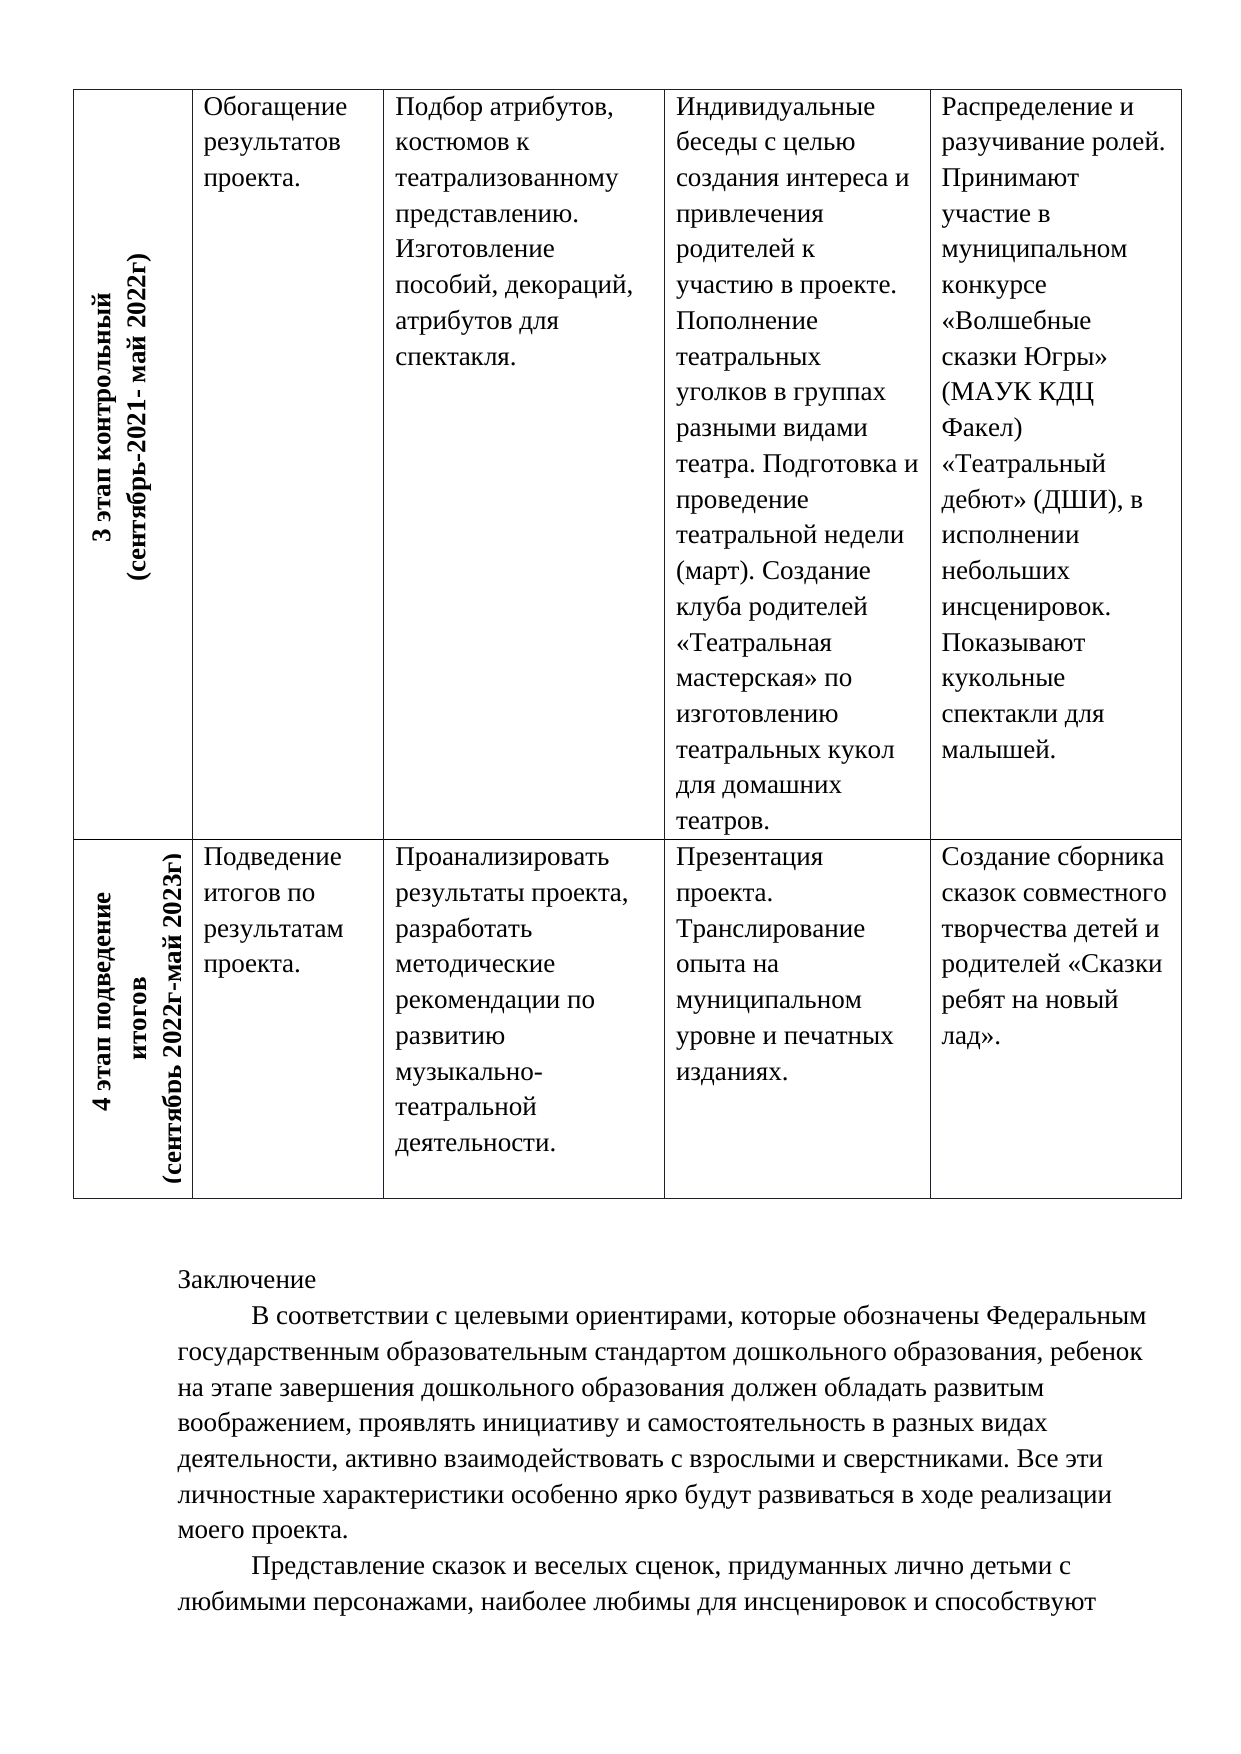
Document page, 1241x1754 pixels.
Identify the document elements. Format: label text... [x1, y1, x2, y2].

text Заключение [177, 1263, 1152, 1295]
table_cell Индивидуальные беседы с целью создания интереса и привлечения родителей к участию в проекте. Пополнение театральных уголков в группах разными видами театра. Подготовка и проведение театральной недели (март). Создание клуба родителей «Театральная мастерская» по изготовлению театральных кукол для домашних театров. [665, 90, 930, 839]
table_cell Проанализировать результаты проекта, разработать методические рекомендации по развитию музыкально-театральной деятельности. [384, 840, 664, 1198]
table_cell 4 этап подведение итогов (сентябрь 2022г-май 2023г) [74, 840, 192, 1198]
text В соответствии с целевыми ориентирами, которые обозначены Федеральным государственным образовательным стандартом дошкольного образования, ребенок на этапе завершения дошкольного образования должен обладать развитым воображением, проявлять инициативу и самостоятельность в разных видах деятельности, активно взаимодействовать с взрослыми и сверстниками. Все эти личностные характеристики особенно ярко будут развиваться в ходе реализации моего проекта. [177, 1299, 1152, 1545]
table_cell Распределение и разучивание ролей. Принимают участие в муниципальном конкурсе «Волшебные сказки Югры» (МАУК КДЦ Факел) «Театральный дебют» (ДШИ), в исполнении небольших инсценировок. Показывают кукольные спектакли для малышей. [931, 90, 1181, 839]
table_cell Подбор атрибутов, костюмов к театрализованному представлению. Изготовление пособий, декораций, атрибутов для спектакля. [384, 90, 664, 839]
table_cell 3 этап контрольный (сентябрь-2021- май 2022г) [74, 90, 192, 839]
table_cell Создание сборника сказок совместного творчества детей и родителей «Сказки ребят на новый лад». [931, 840, 1181, 1198]
table_cell Обогащение результатов проекта. [193, 90, 383, 839]
table_cell Подведение итогов по результатам проекта. [193, 840, 383, 1198]
table_cell Презентация проекта. Транслирование опыта на муниципальном уровне и печатных изданиях. [665, 840, 930, 1198]
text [177, 1549, 1152, 1616]
